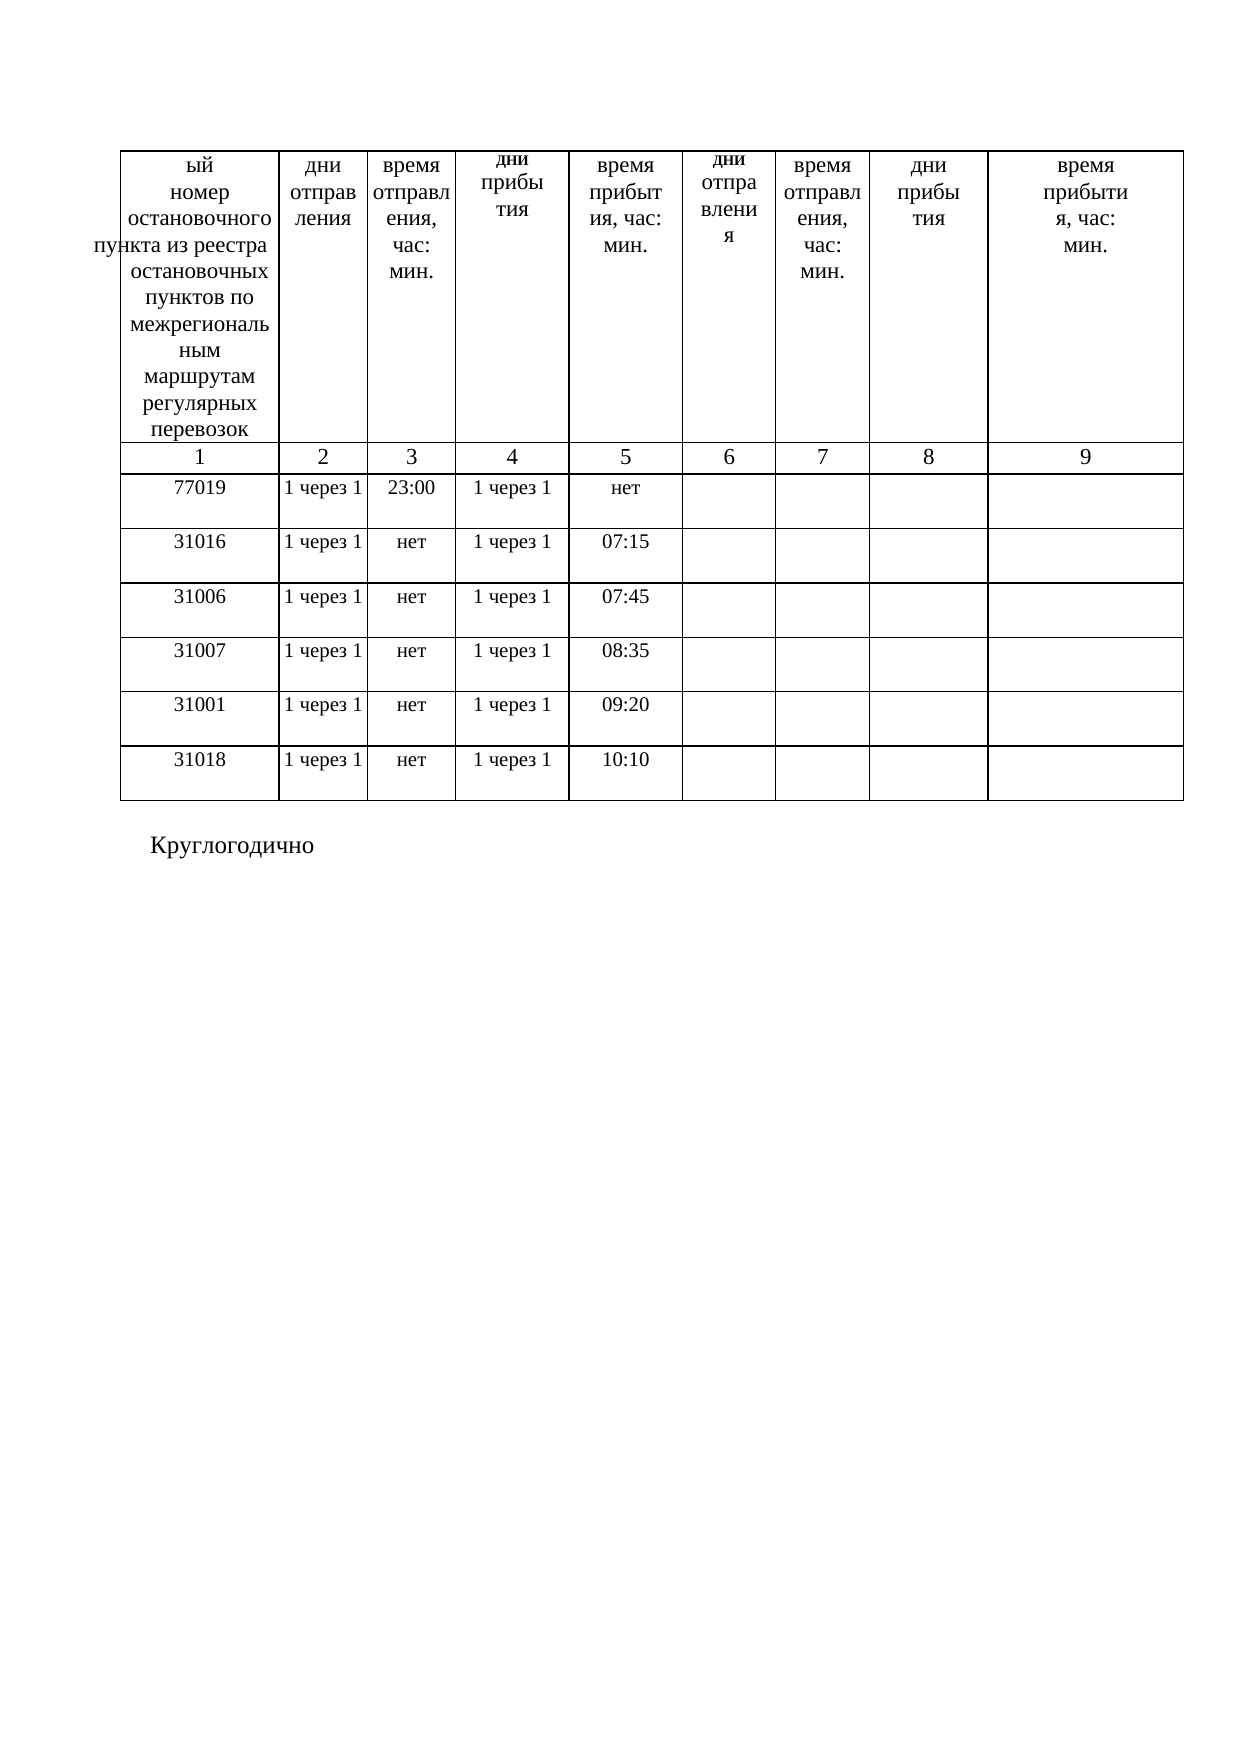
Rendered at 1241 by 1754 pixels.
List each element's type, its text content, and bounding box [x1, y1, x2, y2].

table_cell 1 через 1 [456, 584, 568, 636]
text Круглогодично [150, 830, 1090, 859]
table_cell 3 [368, 443, 455, 473]
table_cell 31001 [121, 692, 278, 745]
table_cell 1 через 1 [280, 584, 367, 636]
table_cell 1 через 1 [456, 692, 568, 745]
table_cell 1 [121, 443, 278, 473]
table_cell [870, 475, 987, 528]
table_cell [870, 584, 987, 636]
table_cell [989, 692, 1183, 745]
table_cell [776, 529, 869, 582]
table_cell 8 [870, 443, 987, 473]
table_cell 23:00 [368, 475, 455, 528]
table_cell время прибыт ия, час: мин. [570, 152, 682, 441]
table_cell [683, 747, 775, 799]
table_cell 1 через 1 [456, 529, 568, 582]
table_cell [776, 475, 869, 528]
table_cell нет [368, 529, 455, 582]
table_cell 08:35 [570, 638, 682, 691]
table_cell 77019 [121, 475, 278, 528]
table_cell 7 [776, 443, 869, 473]
table_cell [870, 529, 987, 582]
table_cell 1 через 1 [280, 529, 367, 582]
table_cell [683, 638, 775, 691]
table_cell дни отправ ления [280, 152, 367, 441]
table_cell время прибыти я, час: мин. [989, 152, 1183, 441]
table_cell 31007 [121, 638, 278, 691]
table_cell 31016 [121, 529, 278, 582]
table_cell [776, 692, 869, 745]
table_cell 09:20 [570, 692, 682, 745]
table_cell 9 [989, 443, 1183, 473]
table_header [121, 152, 278, 441]
table_cell 1 через 1 [456, 747, 568, 799]
table_cell [989, 638, 1183, 691]
table_cell [870, 747, 987, 799]
table_cell 1 через 1 [456, 638, 568, 691]
table_cell [776, 584, 869, 636]
table_cell время отправл ения, час: мин. [368, 152, 455, 441]
table_cell 10:10 [570, 747, 682, 799]
table_cell нет [368, 747, 455, 799]
table_cell 1 через 1 [280, 638, 367, 691]
table_cell [776, 747, 869, 799]
table_cell 31006 [121, 584, 278, 636]
table_cell ДНИ прибы тия [456, 152, 568, 441]
table_cell 6 [683, 443, 775, 473]
table_cell нет [368, 584, 455, 636]
table_cell нет [368, 638, 455, 691]
table_cell [683, 584, 775, 636]
table_cell 1 через 1 [280, 692, 367, 745]
table_cell [989, 529, 1183, 582]
table_cell [683, 529, 775, 582]
table_cell [776, 638, 869, 691]
table_cell дни прибы тия [870, 152, 987, 441]
table_cell нет [570, 475, 682, 528]
table_cell ДНИ отпра влени я [683, 152, 775, 441]
table_cell [870, 638, 987, 691]
table_cell 5 [570, 443, 682, 473]
table_cell 07:15 [570, 529, 682, 582]
table_cell [989, 475, 1183, 528]
table_cell 1 через 1 [456, 475, 568, 528]
table_cell 2 [280, 443, 367, 473]
table_cell [683, 475, 775, 528]
table_cell [870, 692, 987, 745]
table_cell [989, 747, 1183, 799]
table_cell нет [368, 692, 455, 745]
table_cell 07:45 [570, 584, 682, 636]
table_cell 1 через 1 [280, 747, 367, 799]
table_cell 1 через 1 [280, 475, 367, 528]
table_cell [989, 584, 1183, 636]
table_cell 4 [456, 443, 568, 473]
table_cell 31018 [121, 747, 278, 799]
table_cell [683, 692, 775, 745]
table_cell время отправл ения, час: мин. [776, 152, 869, 441]
